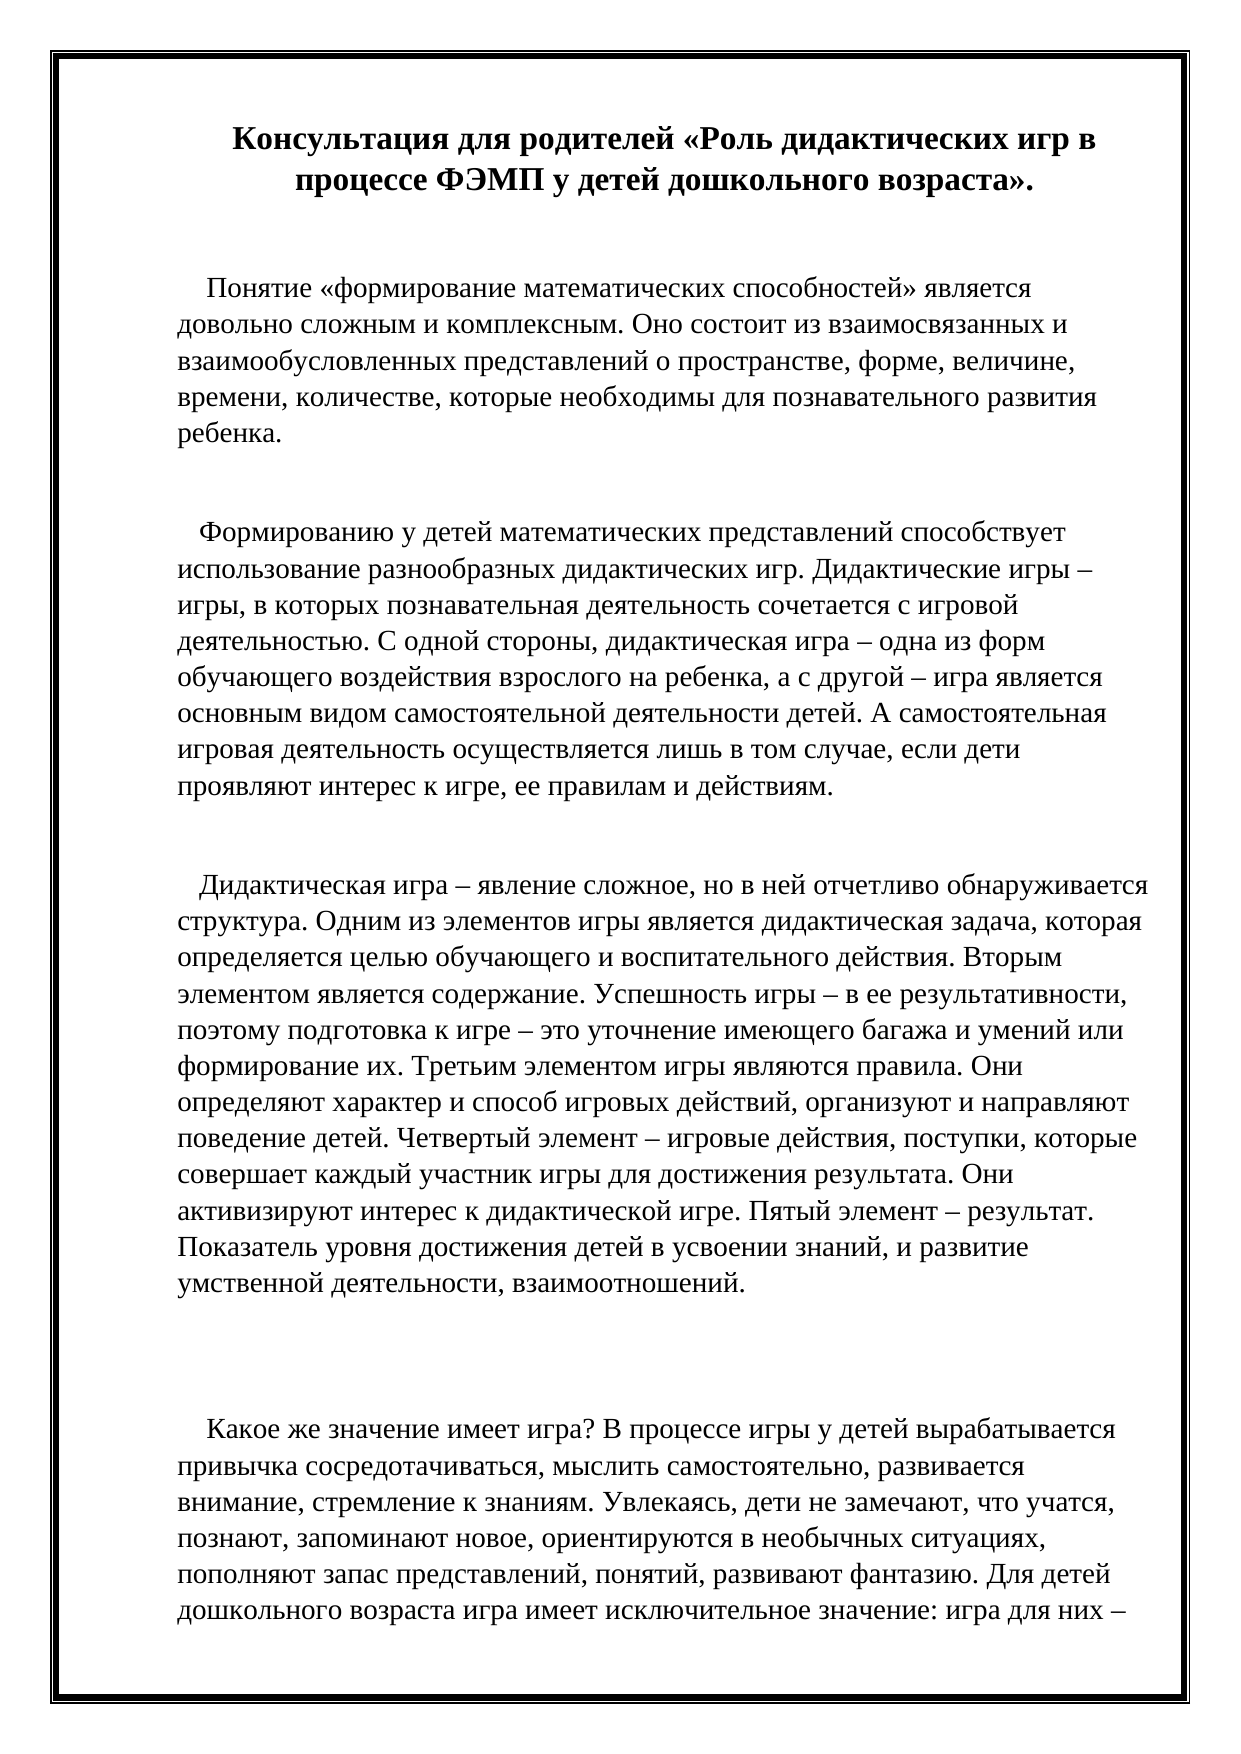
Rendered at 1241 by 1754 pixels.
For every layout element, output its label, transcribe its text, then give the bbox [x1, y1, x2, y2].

text Консультация для родителей «Роль дидактических игр в процессе ФЭМП у детей дошкольного возраста». [177, 118, 1152, 198]
text Формированию у детей математических представлений способствует использование разнообразных дидактических игр. Дидактические игры – игры, в которых познавательная деятельность сочетается с игровой деятельностью. С одной стороны, дидактическая игра – одна из форм обучающего воздействия взрослого на ребенка, а с другой – игра является основным видом самостоятельной деятельности детей. А самостоятельная игровая деятельность осуществляется лишь в том случае, если дети проявляют интерес к игре, ее правилам и действиям. [177, 514, 1152, 801]
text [177, 1411, 1152, 1626]
text Дидактическая игра – явление сложное, но в ней отчетливо обнаруживается структура. Одним из элементов игры является дидактическая задача, которая определяется целью обучающего и воспитательного действия. Вторым элементом является содержание. Успешность игры – в ее результативности, поэтому подготовка к игре – это уточнение имеющего багажа и умений или формирование их. Третьим элементом игры являются правила. Они определяют характер и способ игровых действий, организуют и направляют поведение детей. Четвертый элемент – игровые действия, поступки, которые совершает каждый участник игры для достижения результата. Они активизируют интерес к дидактической игре. Пятый элемент – результат. Показатель уровня достижения детей в усвоении знаний, и развитие умственной деятельности, взаимоотношений. [177, 867, 1152, 1298]
text Понятие «формирование математических способностей» является довольно сложным и комплексным. Оно состоит из взаимосвязанных и взаимообусловленных представлений о пространстве, форме, величине, времени, количестве, которые необходимы для познавательного развития ребенка. [177, 270, 1152, 448]
